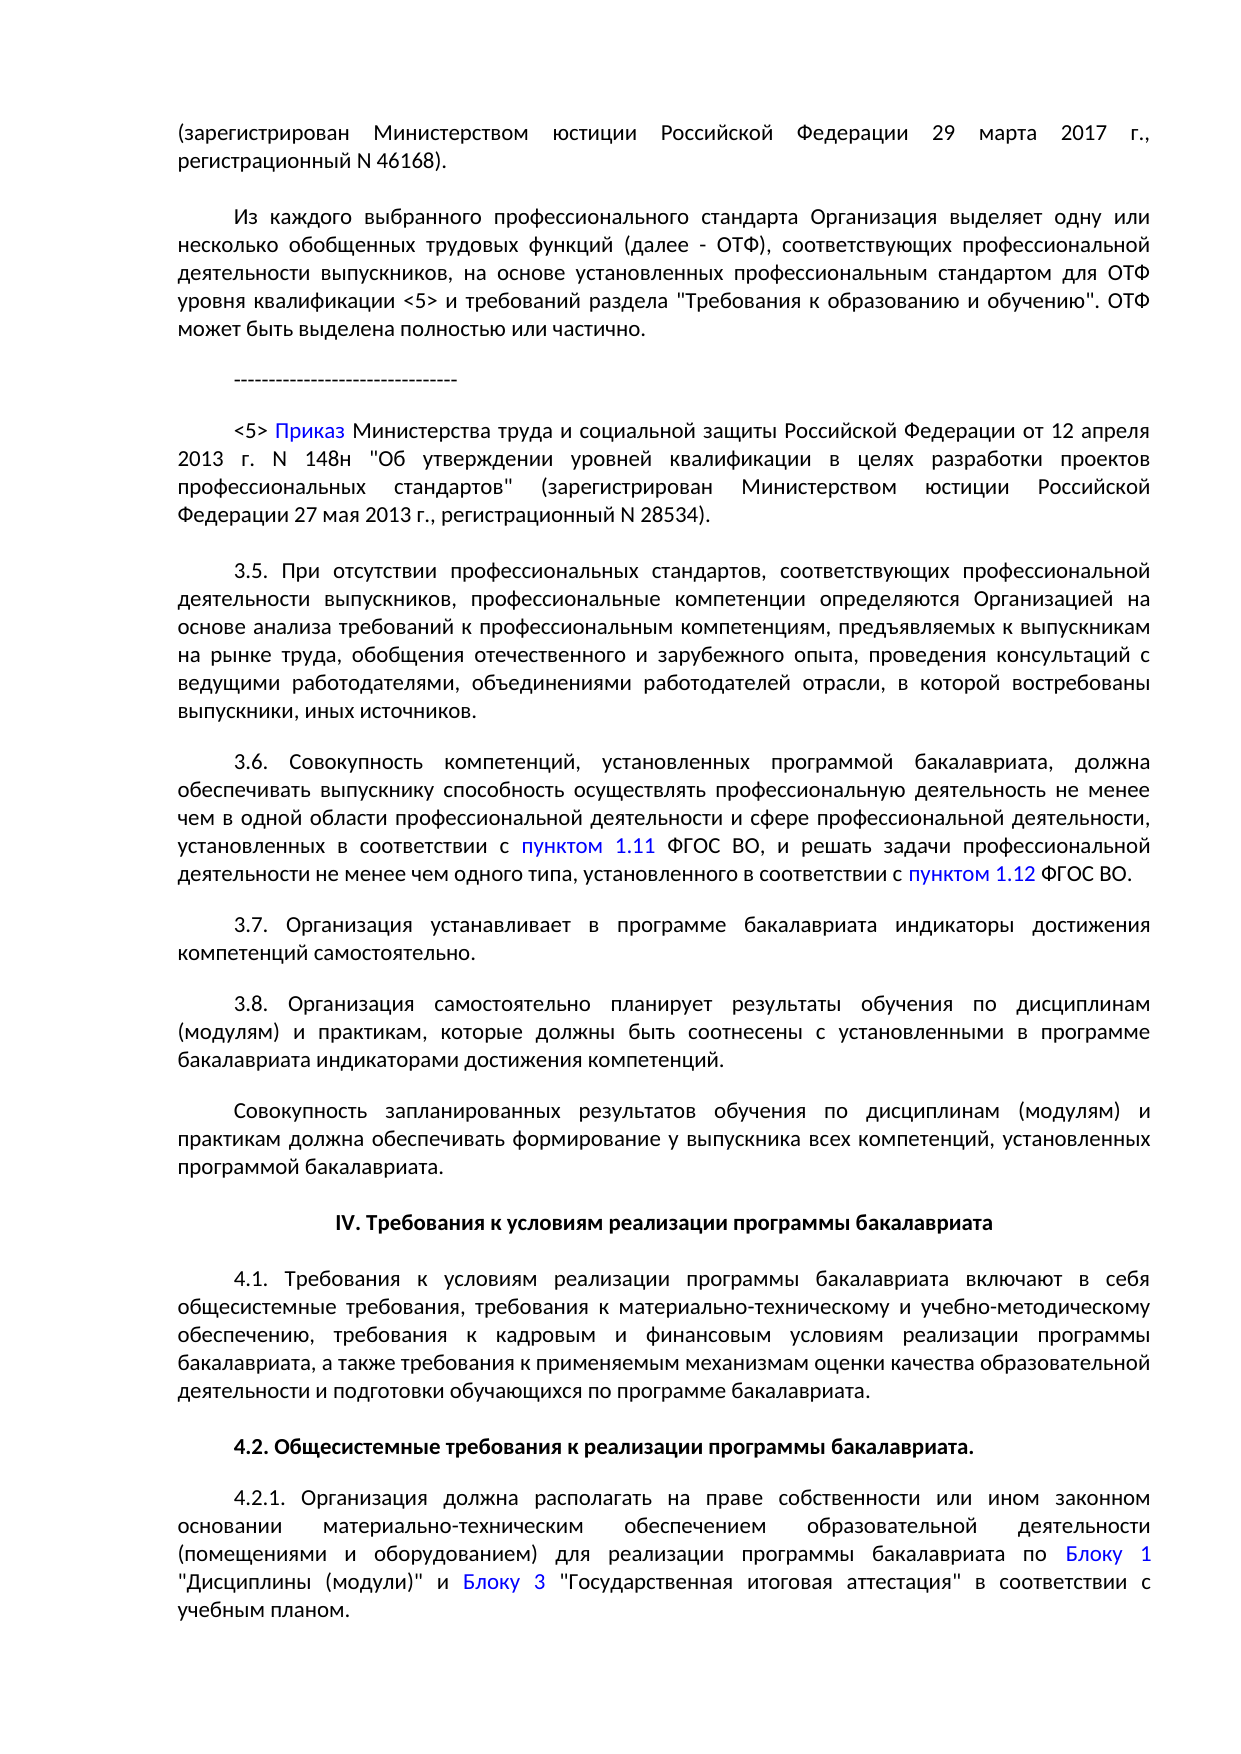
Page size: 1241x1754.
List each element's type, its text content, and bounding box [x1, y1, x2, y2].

text 3.6. Совокупность компетенций, установленных программой бакалавриата, должна обеспечивать выпускнику способность осуществлять профессиональную деятельность не менее чем в одной области профессиональной деятельности и сфере профессиональной деятельности, установленных в соответствии с пунктом 1.11 ФГОС ВО, и решать задачи профессиональной деятельности не менее чем одного типа, установленного в соответствии с пунктом 1.12 ФГОС ВО. [177, 747, 1152, 887]
text -------------------------------- [177, 365, 1152, 393]
title IV. Требования к условиям реализации программы бакалавриата [177, 1208, 1152, 1236]
text <5> Приказ Министерства труда и социальной защиты Российской Федерации от 12 апреля 2013 г. N 148н "Об утверждении уровней квалификации в целях разработки проектов профессиональных стандартов" (зарегистрирован Министерством юстиции Российской Федерации 27 мая 2013 г., регистрационный N 28534). [177, 416, 1152, 528]
text 4.1. Требования к условиям реализации программы бакалавриата включают в себя общесистемные требования, требования к материально-техническому и учебно-методическому обеспечению, требования к кадровым и финансовым условиям реализации программы бакалавриата, а также требования к применяемым механизмам оценки качества образовательной деятельности и подготовки обучающихся по программе бакалавриата. [177, 1264, 1152, 1404]
text 3.5. При отсутствии профессиональных стандартов, соответствующих профессиональной деятельности выпускников, профессиональные компетенции определяются Организацией на основе анализа требований к профессиональным компетенциям, предъявляемых к выпускникам на рынке труда, обобщения отечественного и зарубежного опыта, проведения консультаций с ведущими работодателями, объединениями работодателей отрасли, в которой востребованы выпускники, иных источников. [177, 556, 1152, 724]
text Из каждого выбранного профессионального стандарта Организация выделяет одну или несколько обобщенных трудовых функций (далее - ОТФ), соответствующих профессиональной деятельности выпускников, на основе установленных профессиональным стандартом для ОТФ уровня квалификации <5> и требований раздела "Требования к образованию и обучению". ОТФ может быть выделена полностью или частично. [177, 202, 1152, 342]
title 4.2. Общесистемные требования к реализации программы бакалавриата. [177, 1432, 1152, 1461]
text Совокупность запланированных результатов обучения по дисциплинам (модулям) и практикам должна обеспечивать формирование у выпускника всех компетенций, установленных программой бакалавриата. [177, 1096, 1152, 1180]
text 4.2.1. Организация должна располагать на праве собственности или ином законном основании материально-техническим обеспечением образовательной деятельности (помещениями и оборудованием) для реализации программы бакалавриата по Блоку 1 "Дисциплины (модули)" и Блоку 3 "Государственная итоговая аттестация" в соответствии с учебным планом. [177, 1483, 1152, 1623]
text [177, 118, 1152, 174]
text 3.7. Организация устанавливает в программе бакалавриата индикаторы достижения компетенций самостоятельно. [177, 910, 1152, 966]
text 3.8. Организация самостоятельно планирует результаты обучения по дисциплинам (модулям) и практикам, которые должны быть соотнесены с установленными в программе бакалавриата индикаторами достижения компетенций. [177, 989, 1152, 1073]
